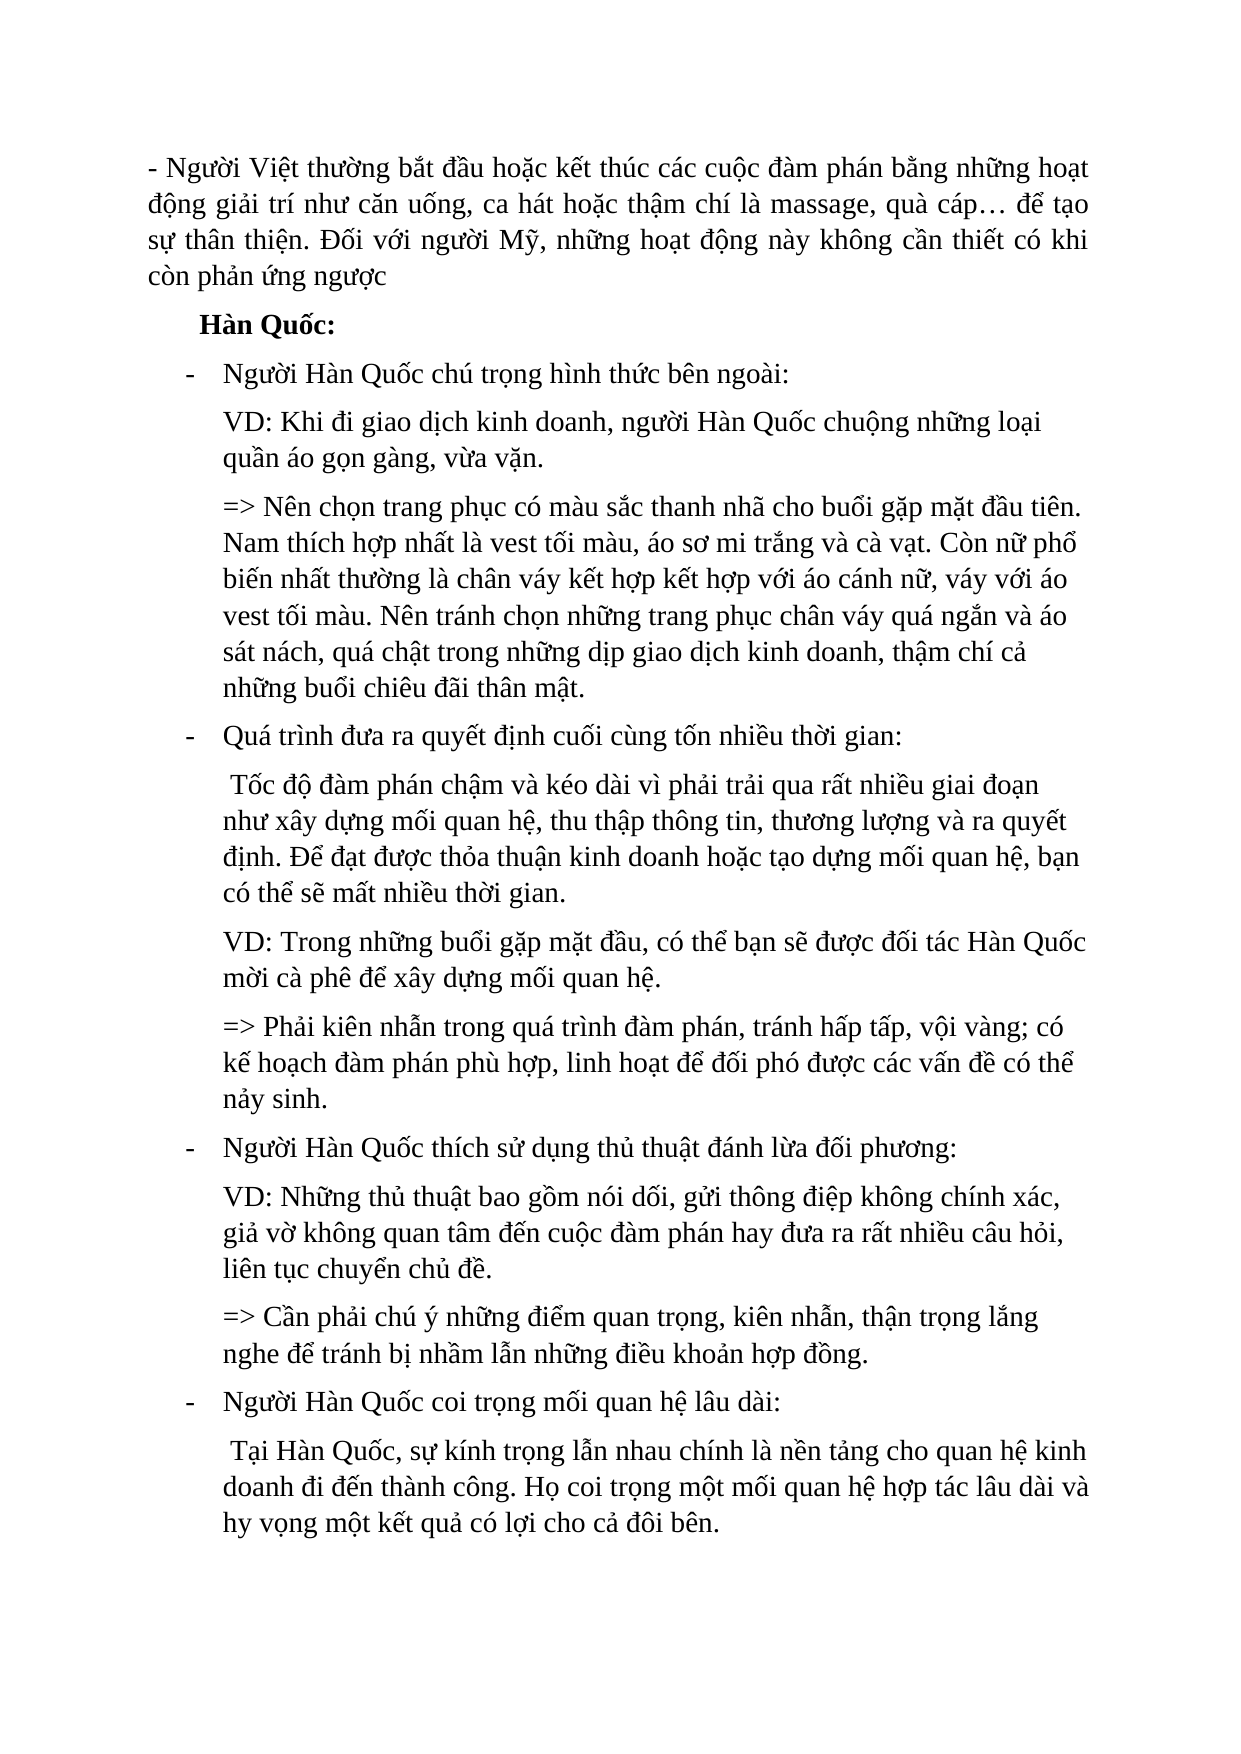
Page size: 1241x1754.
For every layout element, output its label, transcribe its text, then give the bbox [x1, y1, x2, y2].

text Tốc độ đàm phán chậm và kéo dài vì phải trải qua rất nhiều giai đoạn như xây dựng mối quan hệ, thu thập thông tin, thương lượng và ra quyết định. Để đạt được thỏa thuận kinh doanh hoặc tạo dựng mối quan hệ, bạn có thể sẽ mất nhiều thời gian. [223, 767, 1090, 909]
text - Người Việt thường bắt đầu hoặc kết thúc các cuộc đàm phán bằng những hoạt động giải trí như căn uống, ca hát hoặc thậm chí là massage, quà cáp… để tạo sự thân thiện. Đối với người Mỹ, những hoạt động này không cần thiết có khi còn phản ứng ngược [148, 150, 1090, 292]
text VD: Những thủ thuật bao gồm nói dối, gửi thông điệp không chính xác, giả vờ không quan tâm đến cuộc đàm phán hay đưa ra rất nhiều câu hỏi, liên tục chuyển chủ đề. [223, 1179, 1090, 1284]
text VD: Khi đi giao dịch kinh doanh, người Hàn Quốc chuộng những loại quần áo gọn gàng, vừa vặn. [223, 404, 1090, 474]
text Hàn Quốc: [192, 307, 1090, 341]
list Người Hàn Quốc coi trọng mối quan hệ lâu dài: [185, 1384, 1090, 1418]
text => Nên chọn trang phục có màu sắc thanh nhã cho buổi gặp mặt đầu tiên. Nam thích hợp nhất là vest tối màu, áo sơ mi trắng và cà vạt. Còn nữ phổ biến nhất thường là chân váy kết hợp kết hợp với áo cánh nữ, váy với áo vest tối màu. Nên tránh chọn những trang phục chân váy quá ngắn và áo sát nách, quá chật trong những dịp giao dịch kinh doanh, thậm chí cả những buổi chiêu đãi thân mật. [223, 489, 1090, 703]
text VD: Trong những buổi gặp mặt đầu, có thể bạn sẽ được đối tác Hàn Quốc mời cà phê để xây dựng mối quan hệ. [223, 924, 1090, 994]
list Quá trình đưa ra quyết định cuối cùng tốn nhiều thời gian: [185, 718, 1090, 752]
text Tại Hàn Quốc, sự kính trọng lẫn nhau chính là nền tảng cho quan hệ kinh doanh đi đến thành công. Họ coi trọng một mối quan hệ hợp tác lâu dài và hy vọng một kết quả có lợi cho cả đôi bên. [223, 1433, 1090, 1539]
list Người Hàn Quốc thích sử dụng thủ thuật đánh lừa đối phương: [185, 1130, 1090, 1163]
list Người Hàn Quốc chú trọng hình thức bên ngoài: [185, 356, 1090, 389]
text => Cần phải chú ý những điểm quan trọng, kiên nhẫn, thận trọng lắng nghe để tránh bị nhầm lẫn những điều khoản hợp đồng. [223, 1299, 1090, 1369]
text => Phải kiên nhẫn trong quá trình đàm phán, tránh hấp tấp, vội vàng; có kế hoạch đàm phán phù hợp, linh hoạt để đối phó được các vấn đề có thể nảy sinh. [223, 1009, 1090, 1115]
